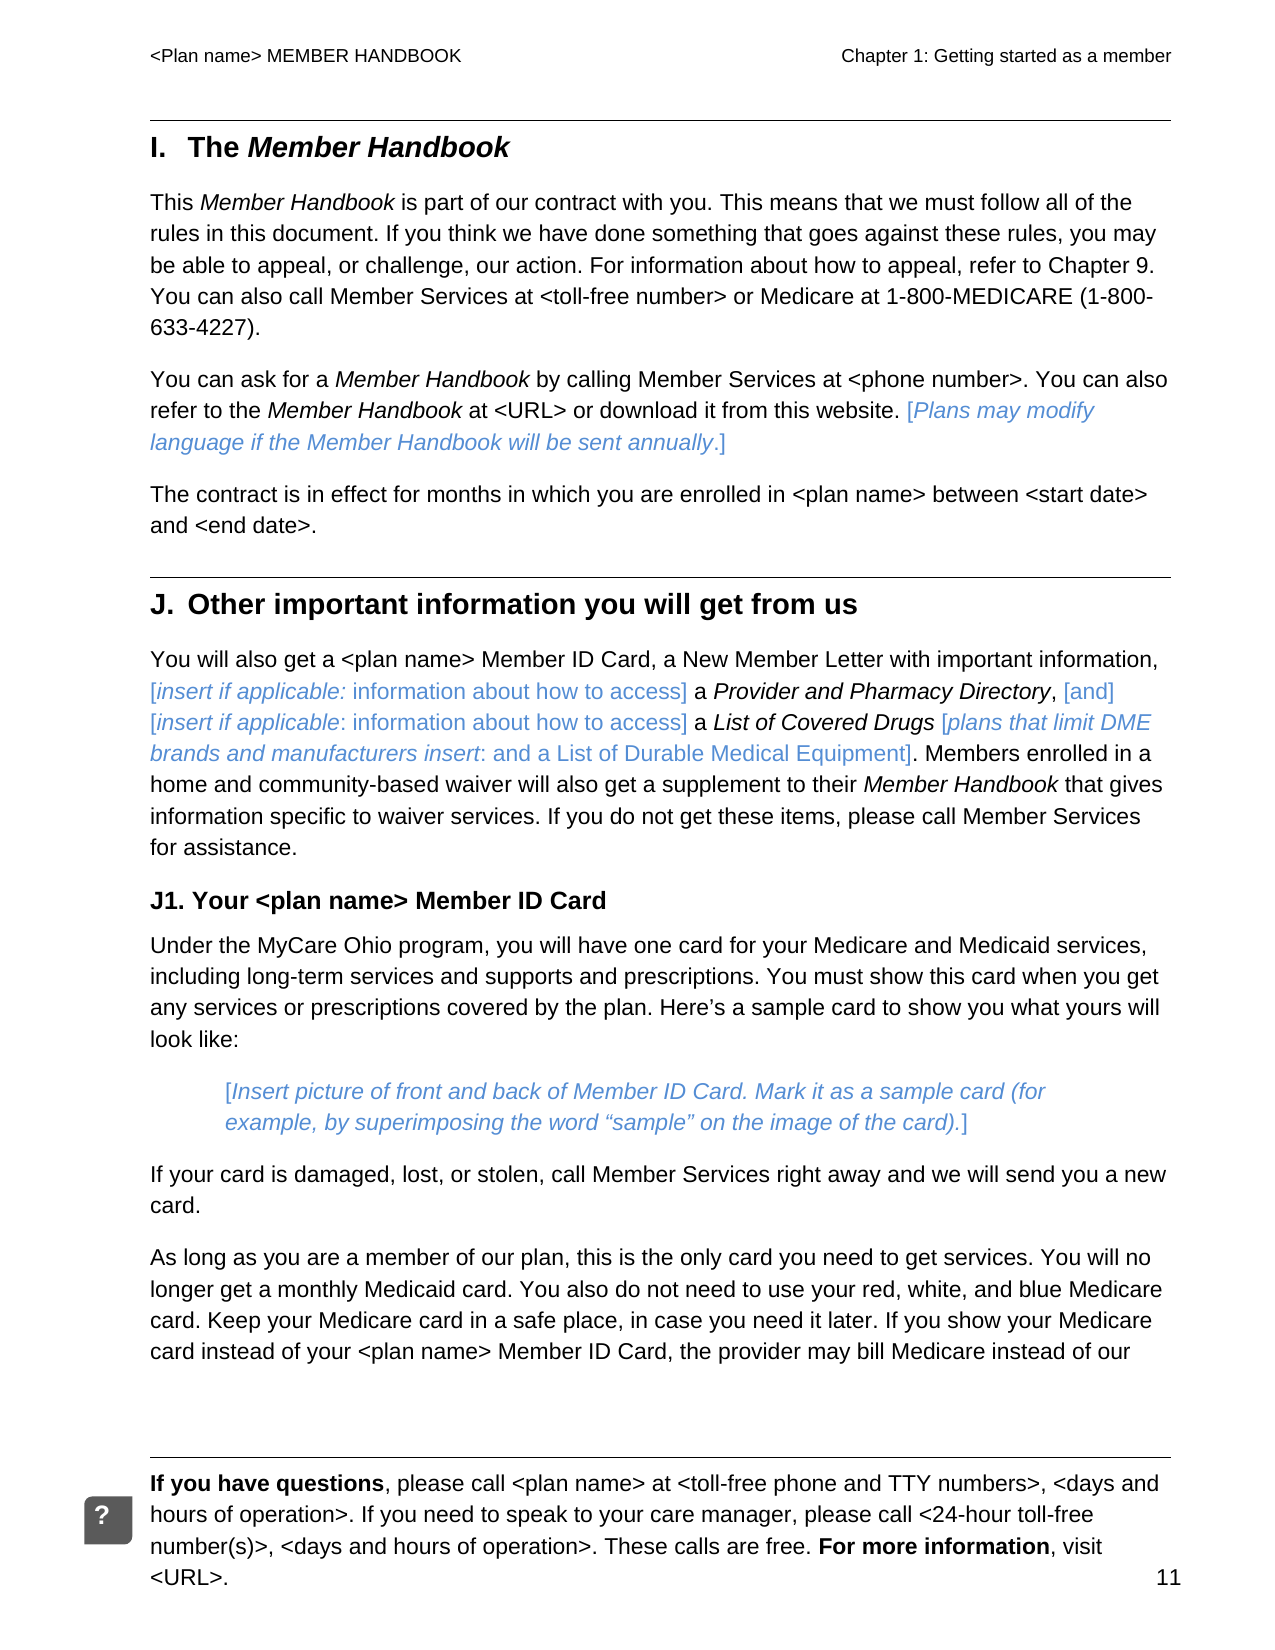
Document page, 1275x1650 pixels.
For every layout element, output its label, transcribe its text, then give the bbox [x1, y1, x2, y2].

text If your card is damaged, lost, or stolen, call Member Services right away and we will send you a new card. [150, 1157, 1171, 1220]
subtitle The Member Handbook [150, 121, 1171, 165]
subtitle J1. Your <plan name> Member ID Card [150, 882, 1096, 916]
text This Member Handbook is part of our contract with you. This means that we must follow all of the rules in this document. If you think we have done something that goes against these rules, you may be able to appeal, or challenge, our action. For information about how to appeal, refer to Chapter 9. You can also call Member Services at <toll-free number> or Medicare at 1-800-MEDICARE (1-800-633-4227). [150, 186, 1171, 342]
text The contract is in effect for months in which you are enrolled in <plan name> between <start date> and <end date>. [150, 477, 1171, 540]
text [Insert picture of front and back of Member ID Card. Mark it as a sample card (for example, by superimposing the word “sample” on the image of the card).] [225, 1074, 1096, 1137]
text Under the MyCare Ohio program, you will have one card for your Medicare and Medicaid services, including long-term services and supports and prescriptions. You must show this card when you get any services or prescriptions covered by the plan. Here’s a sample card to show you what yours will look like: [150, 928, 1171, 1053]
list You can ask for a Member Handbook by calling Member Services at <phone number>. You can also refer to the Member Handbook at <URL> or download it from this website. [Plans may modify language if the Member Handbook will be sent annually.] [150, 363, 1171, 456]
subtitle Other important information you will get from us [150, 578, 1171, 622]
text You will also get a <plan name> Member ID Card, a New Member Letter with important information, [insert if applicable: information about how to access] a Provider and Pharmacy Directory, [and] [insert if applicable: information about how to access] a List of Covered Drugs [plans that limit DME brands and manufacturers insert: and a List of Durable Medical Equipment]. Members enrolled in a home and community-based waiver will also get a supplement to their Member Handbook that gives information specific to waiver services. If you do not get these items, please call Member Services for assistance. [150, 643, 1171, 862]
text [150, 1241, 1171, 1366]
